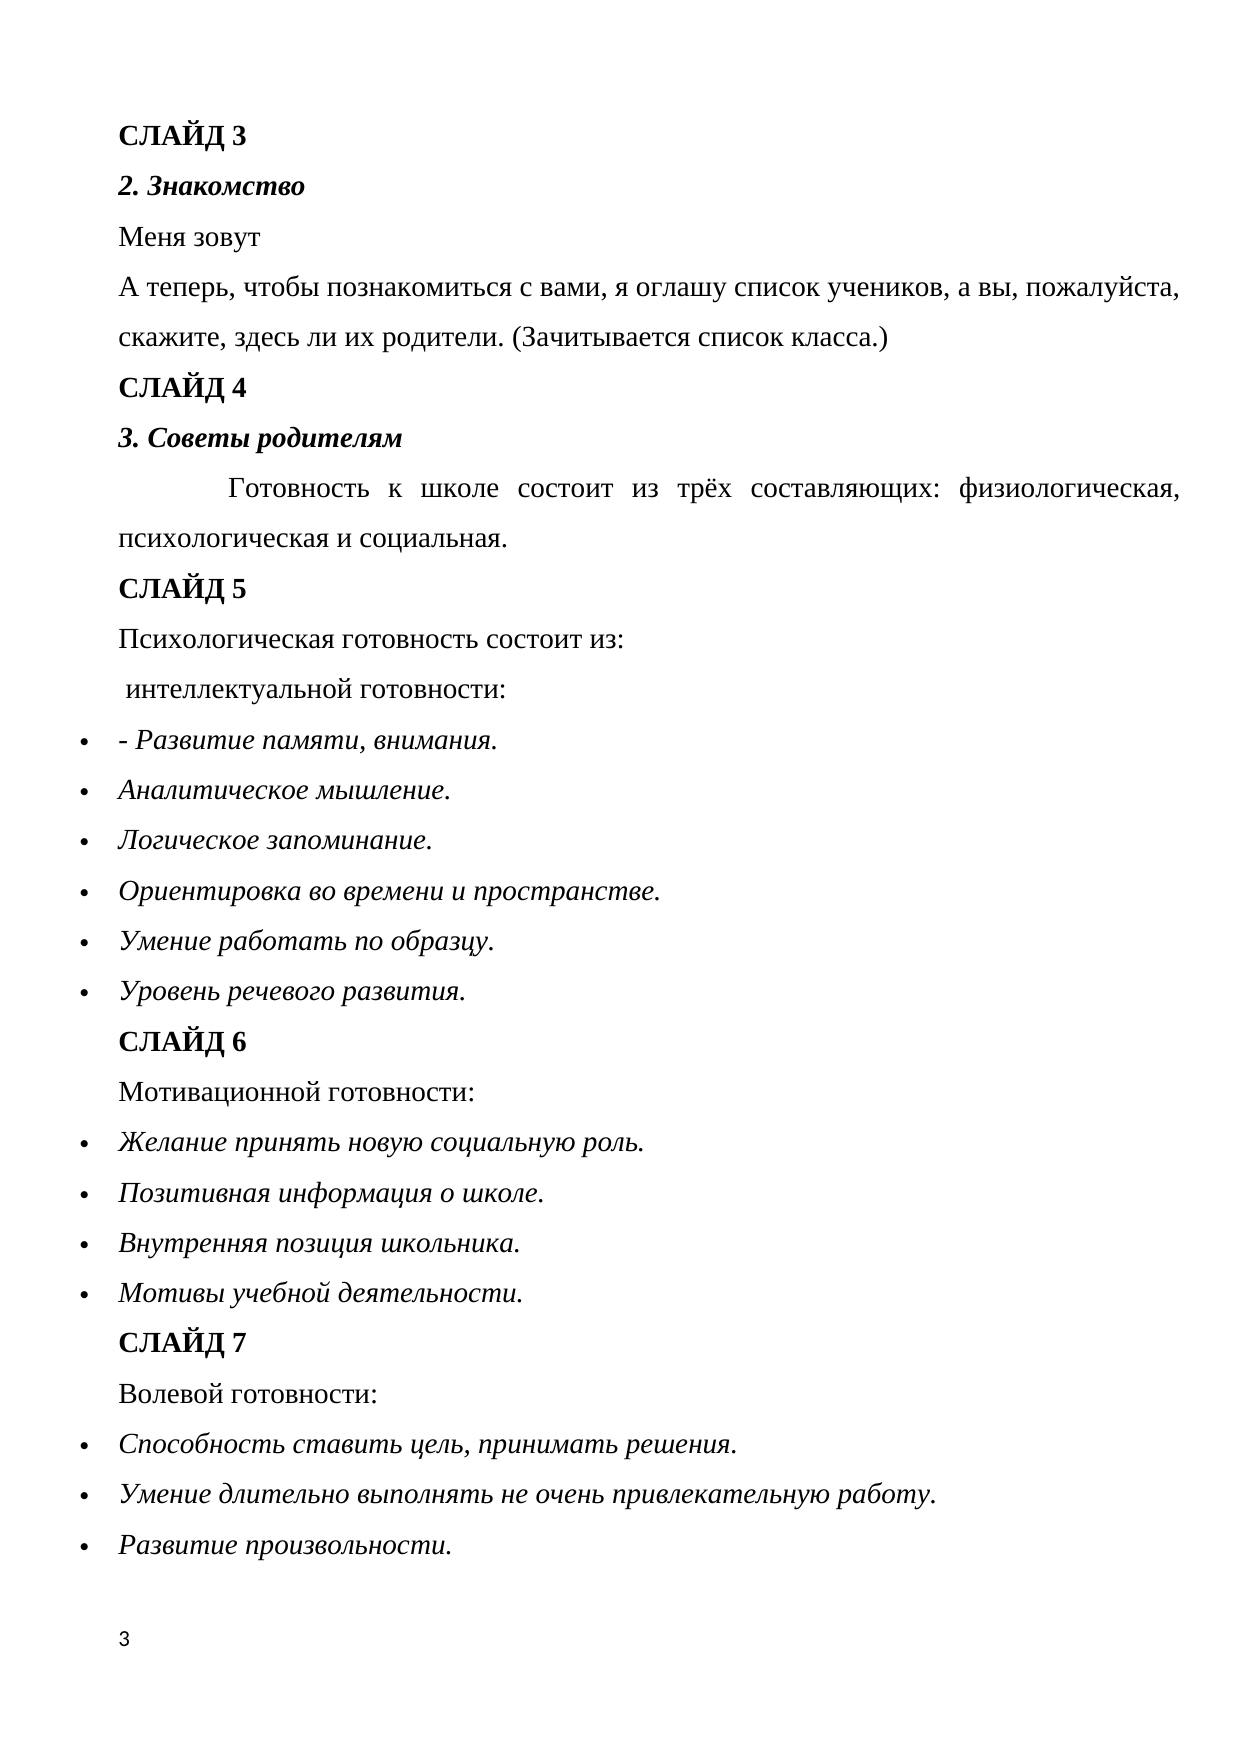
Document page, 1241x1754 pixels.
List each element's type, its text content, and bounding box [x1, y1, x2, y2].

list Развитие произвольности. [81, 1527, 1181, 1560]
list Внутренняя позиция школьника. [81, 1225, 1181, 1258]
text А теперь, чтобы познакомиться с вами, я оглашу список учеников, а вы, пожалуйста, скажите, здесь ли их родители. (Зачитывается список класса.) [118, 269, 1181, 353]
list Уровень речевого развития. [81, 973, 1181, 1007]
list - Развитие памяти, внимания. [81, 722, 1181, 755]
text 3. Советы родителям [118, 420, 1181, 453]
list Логическое запоминание. [81, 822, 1181, 856]
text СЛАЙД 5 [118, 571, 1181, 604]
text Готовность к школе состоит из трёх составляющих: физиологическая, психологическая и социальная. [118, 470, 1181, 554]
text интеллектуальной готовности: [118, 672, 1181, 705]
list Аналитическое мышление. [81, 772, 1181, 806]
list Желание принять новую социальную роль. [81, 1124, 1181, 1158]
text Меня зовут [118, 219, 1181, 252]
text СЛАЙД 4 [118, 370, 1181, 403]
text СЛАЙД 6 [118, 1024, 1181, 1057]
text СЛАЙД 3 [118, 118, 1181, 152]
list Мотивы учебной деятельности. [81, 1275, 1181, 1309]
text Волевой готовности: [118, 1376, 1181, 1409]
list Ориентировка во времени и пространстве. [81, 873, 1181, 906]
text Психологическая готовность состоит из: [118, 621, 1181, 655]
list Позитивная информация о школе. [81, 1175, 1181, 1208]
list Умение длительно выполнять не очень привлекательную работу. [81, 1477, 1181, 1510]
list Способность ставить цель, принимать решения. [81, 1426, 1181, 1460]
text СЛАЙД 7 [118, 1326, 1181, 1359]
text 2. Знакомство [118, 168, 1181, 202]
list Умение работать по образцу. [81, 923, 1181, 957]
text Мотивационной готовности: [118, 1074, 1181, 1108]
